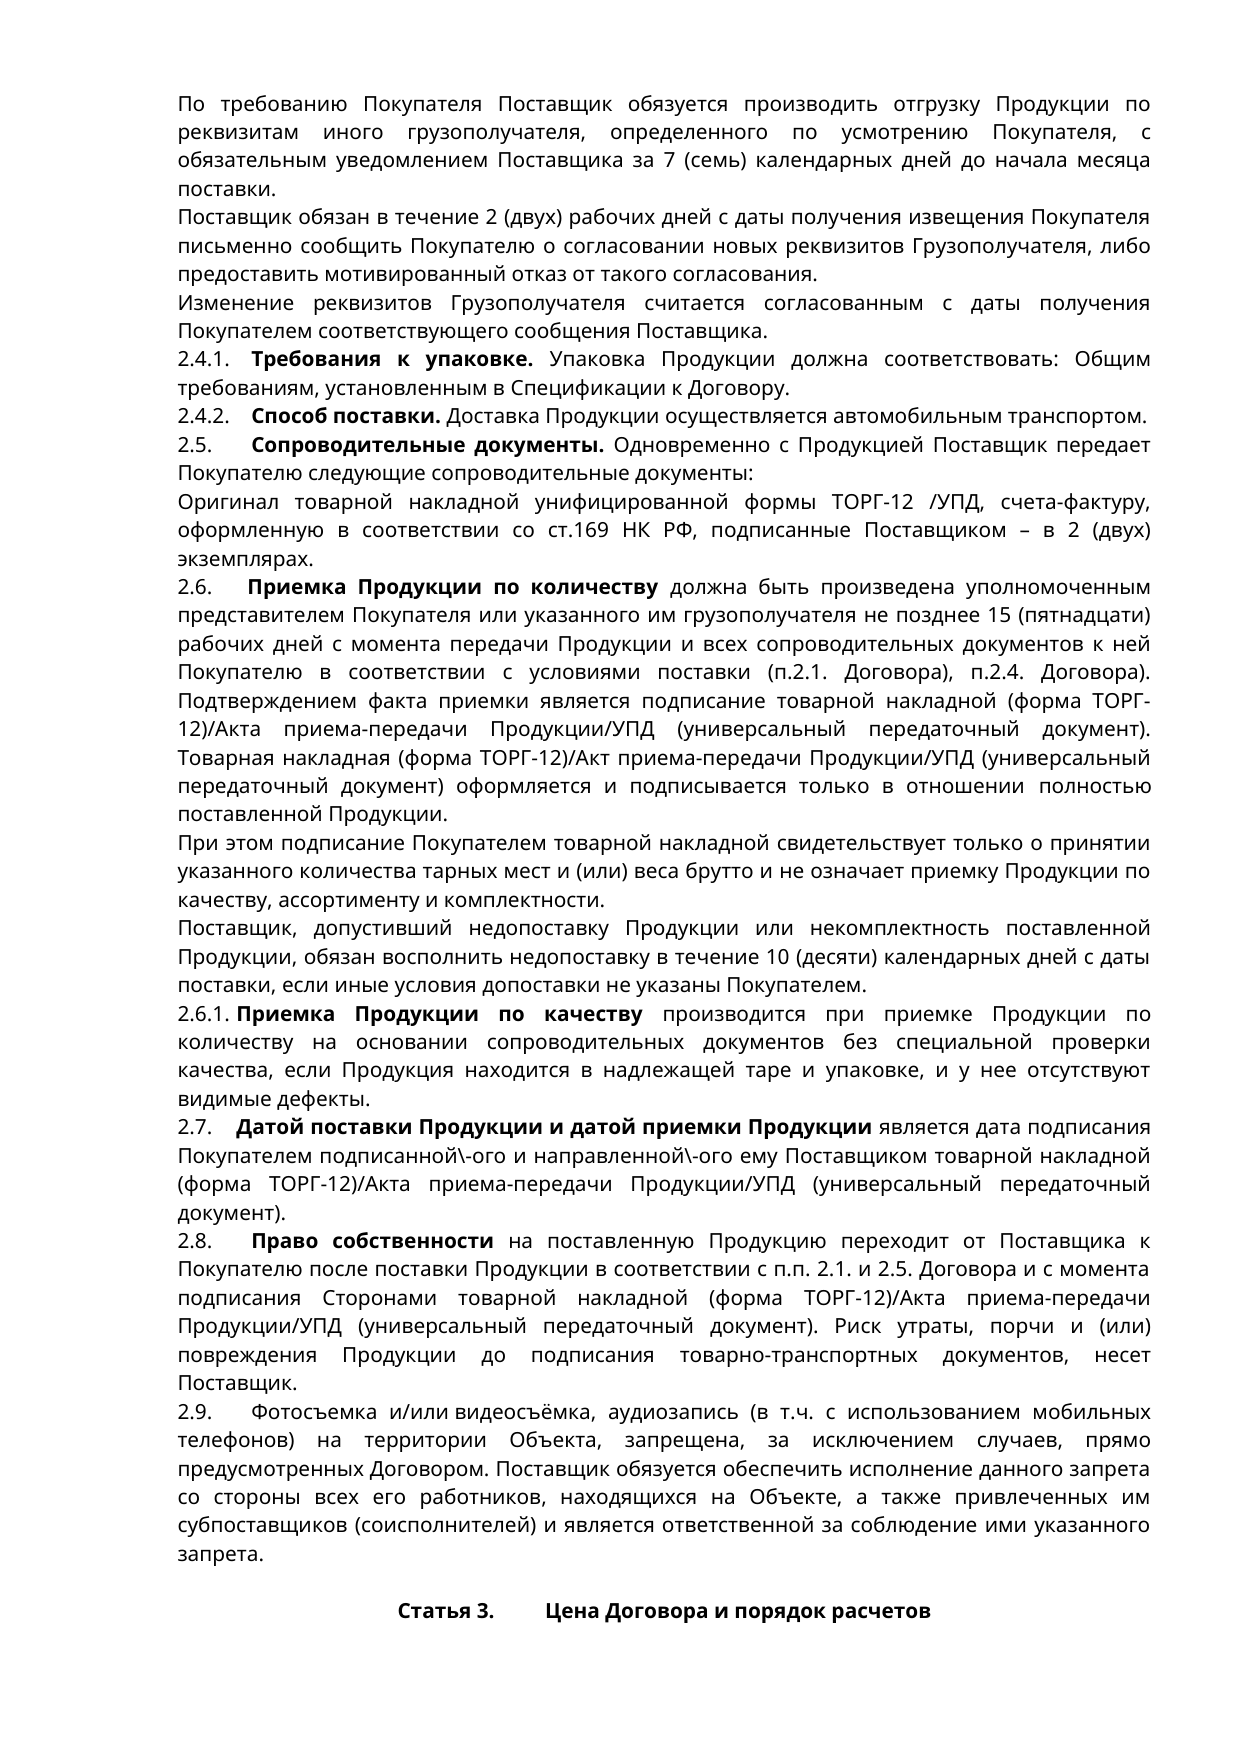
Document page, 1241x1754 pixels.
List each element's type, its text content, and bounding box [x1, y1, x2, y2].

list Способ поставки. Доставка Продукции осуществляется автомобильным транспортом. [177, 401, 1152, 430]
list Требования к упаковке. Упаковка Продукции должна соответствовать: Общим требованиям, установленным в Спецификации к Договору. [177, 344, 1152, 401]
text При этом подписание Покупателем товарной накладной свидетельствует только о принятии указанного количества тарных мест и (или) веса брутто и не означает приемку Продукции по качеству, ассортименту и комплектности. [177, 828, 1152, 913]
list Датой поставки Продукции и датой приемки Продукции является дата подписания Покупателем подписанной\-ого и направленной\-ого ему Поставщиком товарной накладной (форма ТОРГ-12)/Акта приема-передачи Продукции/УПД (универсальный передаточный документ). [177, 1112, 1152, 1226]
text Изменение реквизитов Грузополучателя считается согласованным с даты получения Покупателем соответствующего сообщения Поставщика. [177, 288, 1152, 344]
text По требованию Покупателя Поставщик обязуется производить отгрузку Продукции по реквизитам иного грузополучателя, определенного по усмотрению Покупателя, с обязательным уведомлением Поставщика за 7 (семь) календарных дней до начала месяца поставки. [177, 89, 1152, 202]
list Право собственности на поставленную Продукцию переходит от Поставщика к Покупателю после поставки Продукции в соответствии с п.п. 2.1. и 2.5. Договора и с момента подписания Сторонами товарной накладной (форма ТОРГ-12)/Акта приема-передачи Продукции/УПД (универсальный передаточный документ). Риск утраты, порчи и (или) повреждения Продукции до подписания товарно-транспортных документов, несет Поставщик. [177, 1226, 1152, 1397]
list Фотосъемка и/или видеосъёмка, аудиозапись (в т.ч. с использованием мобильных телефонов) на территории Объекта, запрещена, за исключением случаев, прямо предусмотренных Договором. Поставщик обязуется обеспечить исполнение данного запрета со стороны всех его работников, находящихся на Объекте, а также привлеченных им субпоставщиков (соисполнителей) и является ответственной за соблюдение ими указанного запрета. [177, 1397, 1152, 1567]
text Поставщик обязан в течение 2 (двух) рабочих дней с даты получения извещения Покупателя письменно сообщить Покупателю о согласовании новых реквизитов Грузополучателя, либо предоставить мотивированный отказ от такого согласования. [177, 202, 1152, 288]
list Приемка Продукции по качеству производится при приемке Продукции по количеству на основании сопроводительных документов без специальной проверки качества, если Продукция находится в надлежащей таре и упаковке, и у нее отсутствуют видимые дефекты. [177, 999, 1152, 1112]
list Приемка Продукции по количеству должна быть произведена уполномоченным представителем Покупателя или указанного им грузополучателя не позднее 15 (пятнадцати) рабочих дней с момента передачи Продукции и всех сопроводительных документов к ней Покупателю в соответствии с условиями поставки (п.2.1. Договора), п.2.4. Договора). Подтверждением факта приемки является подписание товарной накладной (форма ТОРГ-12)/Акта приема-передачи Продукции/УПД (универсальный передаточный документ). Товарная накладная (форма ТОРГ-12)/Акт приема-передачи Продукции/УПД (универсальный передаточный документ) оформляется и подписывается только в отношении полностью поставленной Продукции. [177, 572, 1152, 828]
list Сопроводительные документы. Одновременно с Продукцией Поставщик передает Покупателю следующие сопроводительные документы: [177, 430, 1152, 487]
list Цена Договора и порядок расчетов [177, 1596, 1152, 1624]
text Поставщик, допустивший недопоставку Продукции или некомплектность поставленной Продукции, обязан восполнить недопоставку в течение 10 (десяти) календарных дней с даты поставки, если иные условия допоставки не указаны Покупателем. [177, 913, 1152, 999]
text Оригинал товарной накладной унифицированной формы ТОРГ-12 /УПД, счета-фактуру, оформленную в соответствии со ст.169 НК РФ, подписанные Поставщиком – в 2 (двух) экземплярах. [177, 487, 1152, 572]
